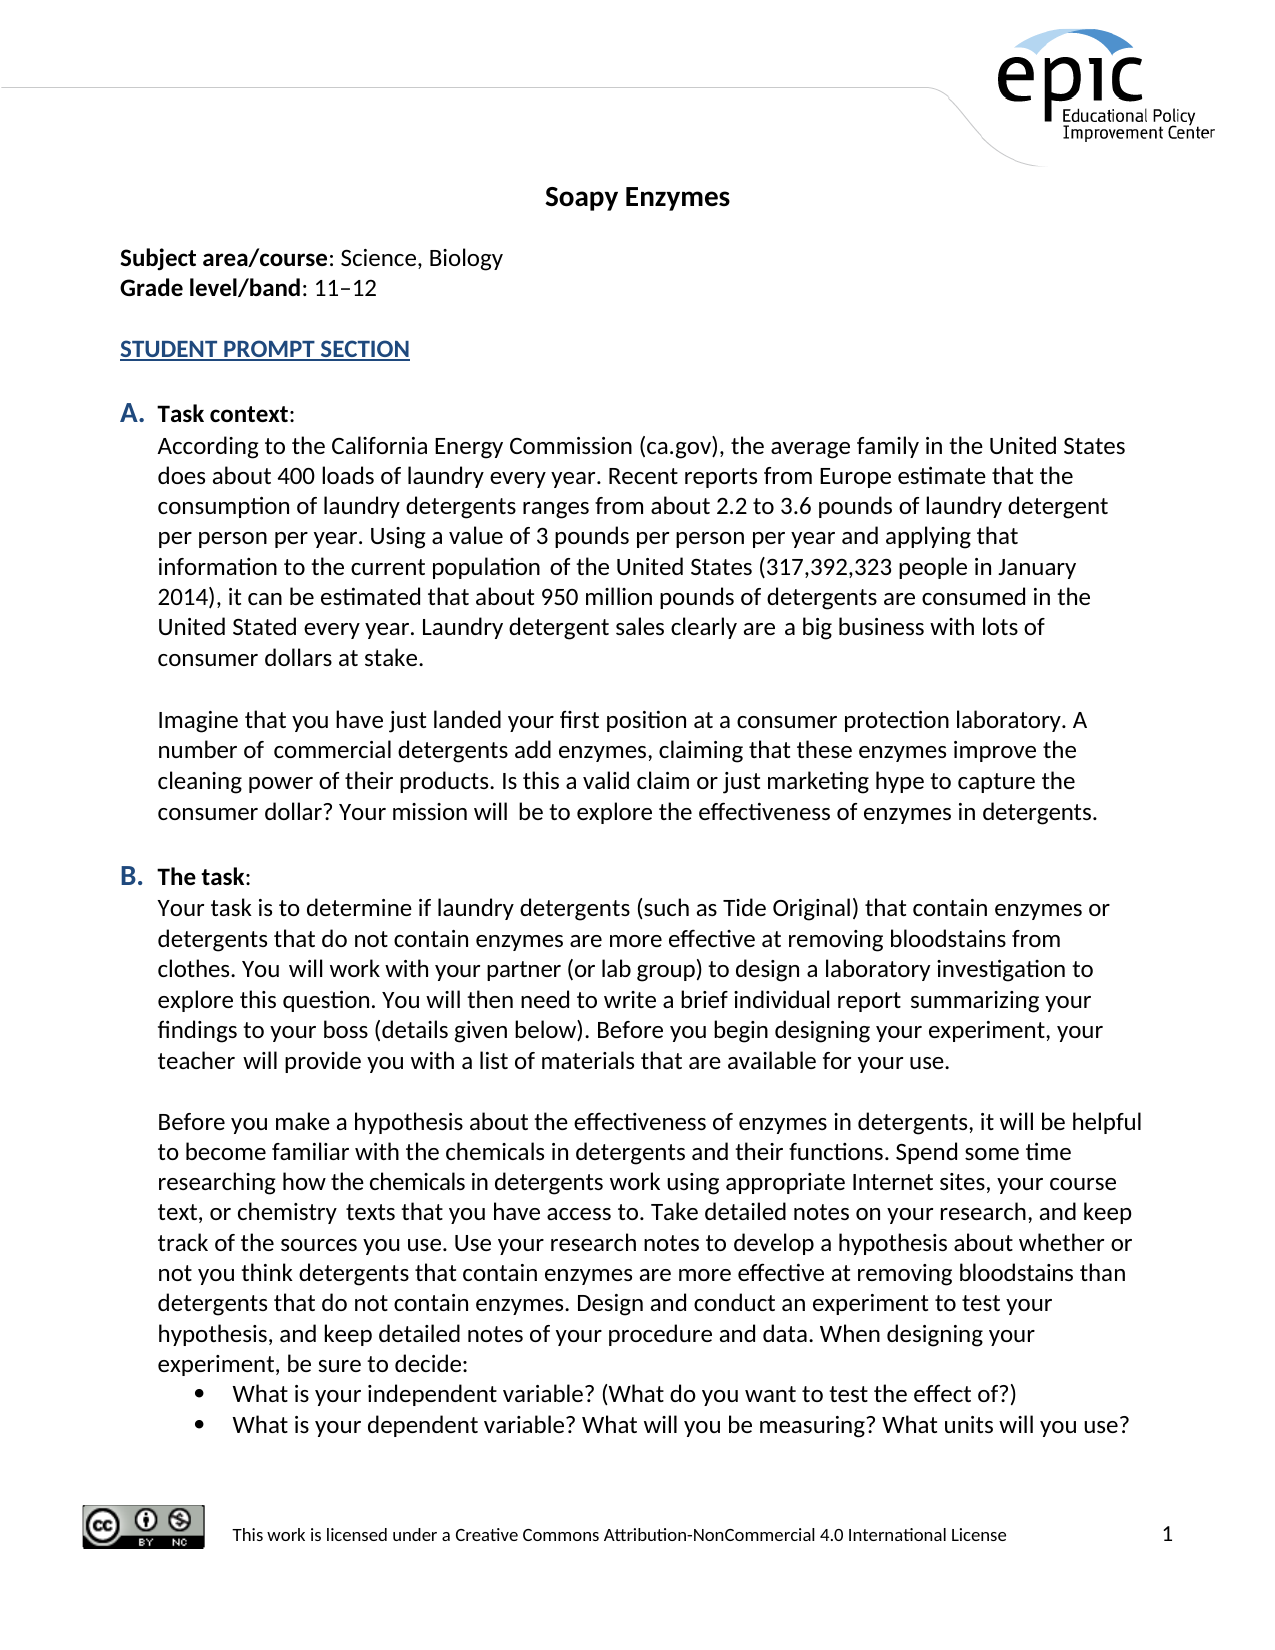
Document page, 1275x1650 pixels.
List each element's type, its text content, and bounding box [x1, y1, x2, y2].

text Before you make a hypothesis about the effectiveness of enzymes in detergents, it will be helpful to become familiar with the chemicals in detergents and their functions. Spend some time researching how the chemicals in detergents work using appropriate Internet sites, your course text, or chemistry texts that you have access to. Take detailed notes on your research, and keep track of the sources you use. Use your research notes to develop a hypothesis about whether or not you think detergents that contain enzymes are more effective at removing bloodstains than detergents that do not contain enzymes. Design and conduct an experiment to test your hypothesis, and keep detailed notes of your procedure and data. When designing your experiment, be sure to decide: [157, 1106, 1143, 1379]
list What is your dependent variable? What will you be measuring? What units will you use? [195, 1409, 1143, 1439]
picture [82, 1505, 205, 1549]
list What is your independent variable? (What do you want to test the effect of?) [195, 1379, 1143, 1409]
text Soapy Enzymes [120, 178, 1155, 214]
list The task: [120, 857, 1155, 892]
text Grade level/band: 11–12 [120, 272, 1155, 303]
text Your task is to determine if laundry detergents (such as Tide Original) that contain enzymes or detergents that do not contain enzymes are more effective at removing bloodstains from clothes. You will work with your partner (or lab group) to design a laboratory investigation to explore this question. You will then need to write a brief individual report summarizing your findings to your boss (details given below). Before you begin designing your experiment, your teacher will provide you with a list of materials that are available for your use. [157, 892, 1134, 1075]
list Task context: [120, 394, 1155, 430]
picture [0, 28, 1271, 166]
text STUDENT PROMPT SECTION [120, 333, 1155, 364]
text Imagine that you have just landed your first position at a consumer protection laboratory. A number of commercial detergents add enzymes, claiming that these enzymes improve the cleaning power of their products. Is this a valid claim or just marketing hype to capture the consumer dollar? Your mission will be to explore the effectiveness of enzymes in detergents. [157, 704, 1134, 826]
text Subject area/course: Science, Biology [120, 242, 1155, 272]
text According to the California Energy Commission (ca.gov), the average family in the United States does about 400 loads of laundry every year. Recent reports from Europe estimate that the consumption of laundry detergents ranges from about 2.2 to 3.6 pounds of laundry detergent per person per year. Using a value of 3 pounds per person per year and applying that information to the current population of the United States (317,392,323 people in January 2014), it can be estimated that about 950 million pounds of detergents are consumed in the United Stated every year. Laundry detergent sales clearly are a big business with lots of consumer dollars at stake. [157, 430, 1143, 672]
